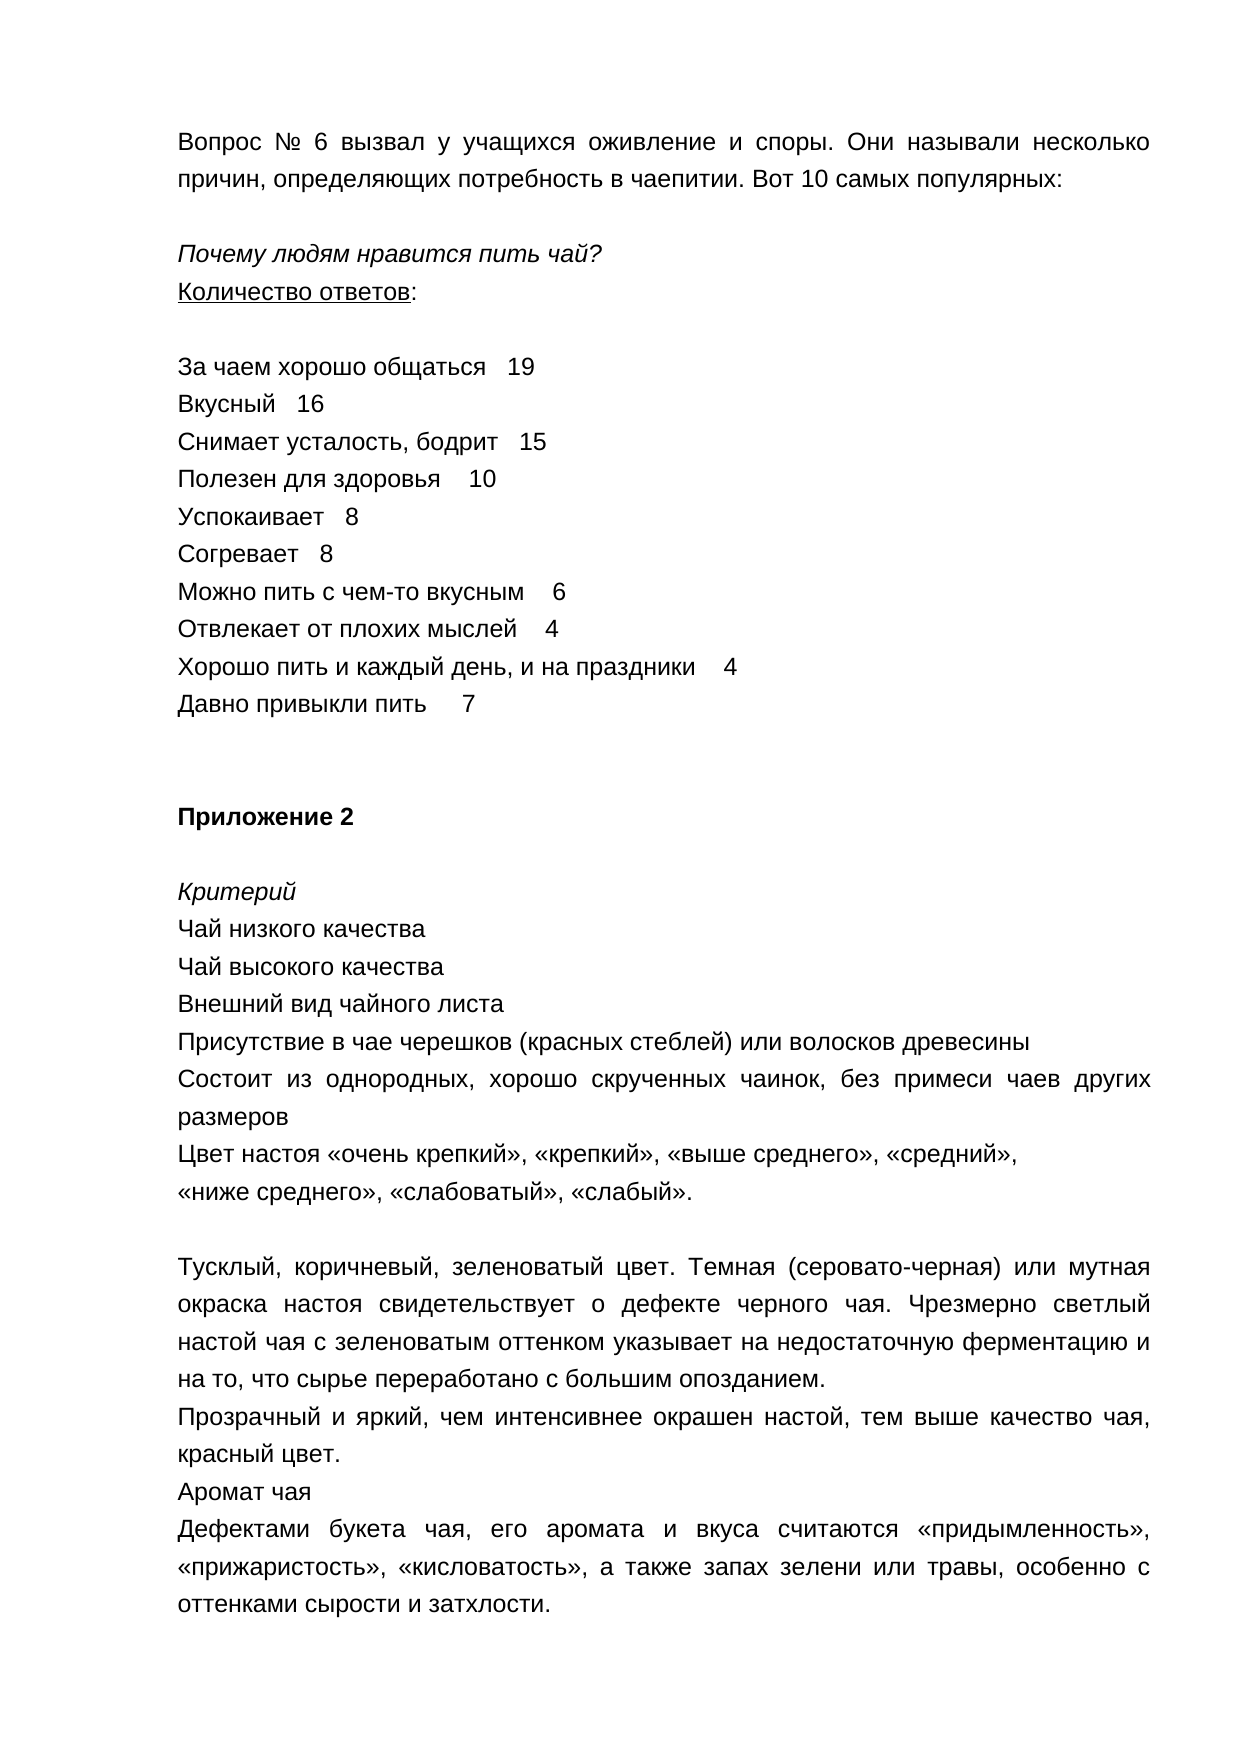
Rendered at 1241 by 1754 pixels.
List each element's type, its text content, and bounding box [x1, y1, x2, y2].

text Внешний вид чайного листа [177, 981, 1152, 1018]
text За чаем хорошо общаться 19 [177, 343, 1152, 381]
text Давно привыкли пить 7 [177, 681, 1152, 718]
text Присутствие в чае черешков (красных стеблей) или волосков древесины [177, 1018, 1152, 1056]
text Количество ответов: [177, 268, 1152, 306]
text Приложение 2 [177, 756, 1152, 831]
text Вкусный 16 [177, 381, 1152, 418]
text Чай высокого качества [177, 943, 1152, 981]
text Снимает усталость, бодрит 15 [177, 418, 1152, 456]
text Почему людям нравится пить чай? [177, 231, 1152, 268]
text Полезен для здоровья 10 [177, 456, 1152, 493]
text Чай низкого качества [177, 906, 1152, 943]
text Cостоит из однородных, хорошо скрученных чаинок, без примеси чаев других размеров [177, 1056, 1152, 1131]
text Цвет настоя «очень крепкий», «крепкий», «выше среднего», «средний», [177, 1131, 1152, 1168]
text «ниже среднего», «слабоватый», «слабый». [177, 1168, 1152, 1206]
text Прозрачный и яркий, чем интенсивнее окрашен настой, тем выше качество чая, красный цвет. [177, 1393, 1152, 1468]
text Успокаивает 8 [177, 493, 1152, 531]
text Вопрос № 6 вызвал у учащихся оживление и споры. Они называли несколько причин, определяющих потребность в чаепитии. Вот 10 самых популярных: [177, 118, 1152, 193]
text Согревает 8 [177, 531, 1152, 568]
text Отвлекает от плохих мыслей 4 [177, 606, 1152, 643]
text Хорошо пить и каждый день, и на праздники 4 [177, 643, 1152, 681]
text Критерий [177, 868, 1152, 906]
text Тусклый, коричневый, зеленоватый цвет. Темная (серовато-черная) или мутная окраска настоя свидетельствует о дефекте черного чая. Чрезмерно светлый настой чая с зеленоватым оттенком указывает на недостаточную ферментацию и на то, что сырье переработано с большим опозданием. [177, 1243, 1152, 1393]
text Дефектами букета чая, его аромата и вкуса считаются «придымленность», «прижаристость», «кисловатость», а также запах зелени или травы, особенно с оттенками сырости и затхлости. [177, 1506, 1152, 1618]
text Можно пить с чем-то вкусным 6 [177, 568, 1152, 606]
text Аромат чая [177, 1468, 1152, 1506]
